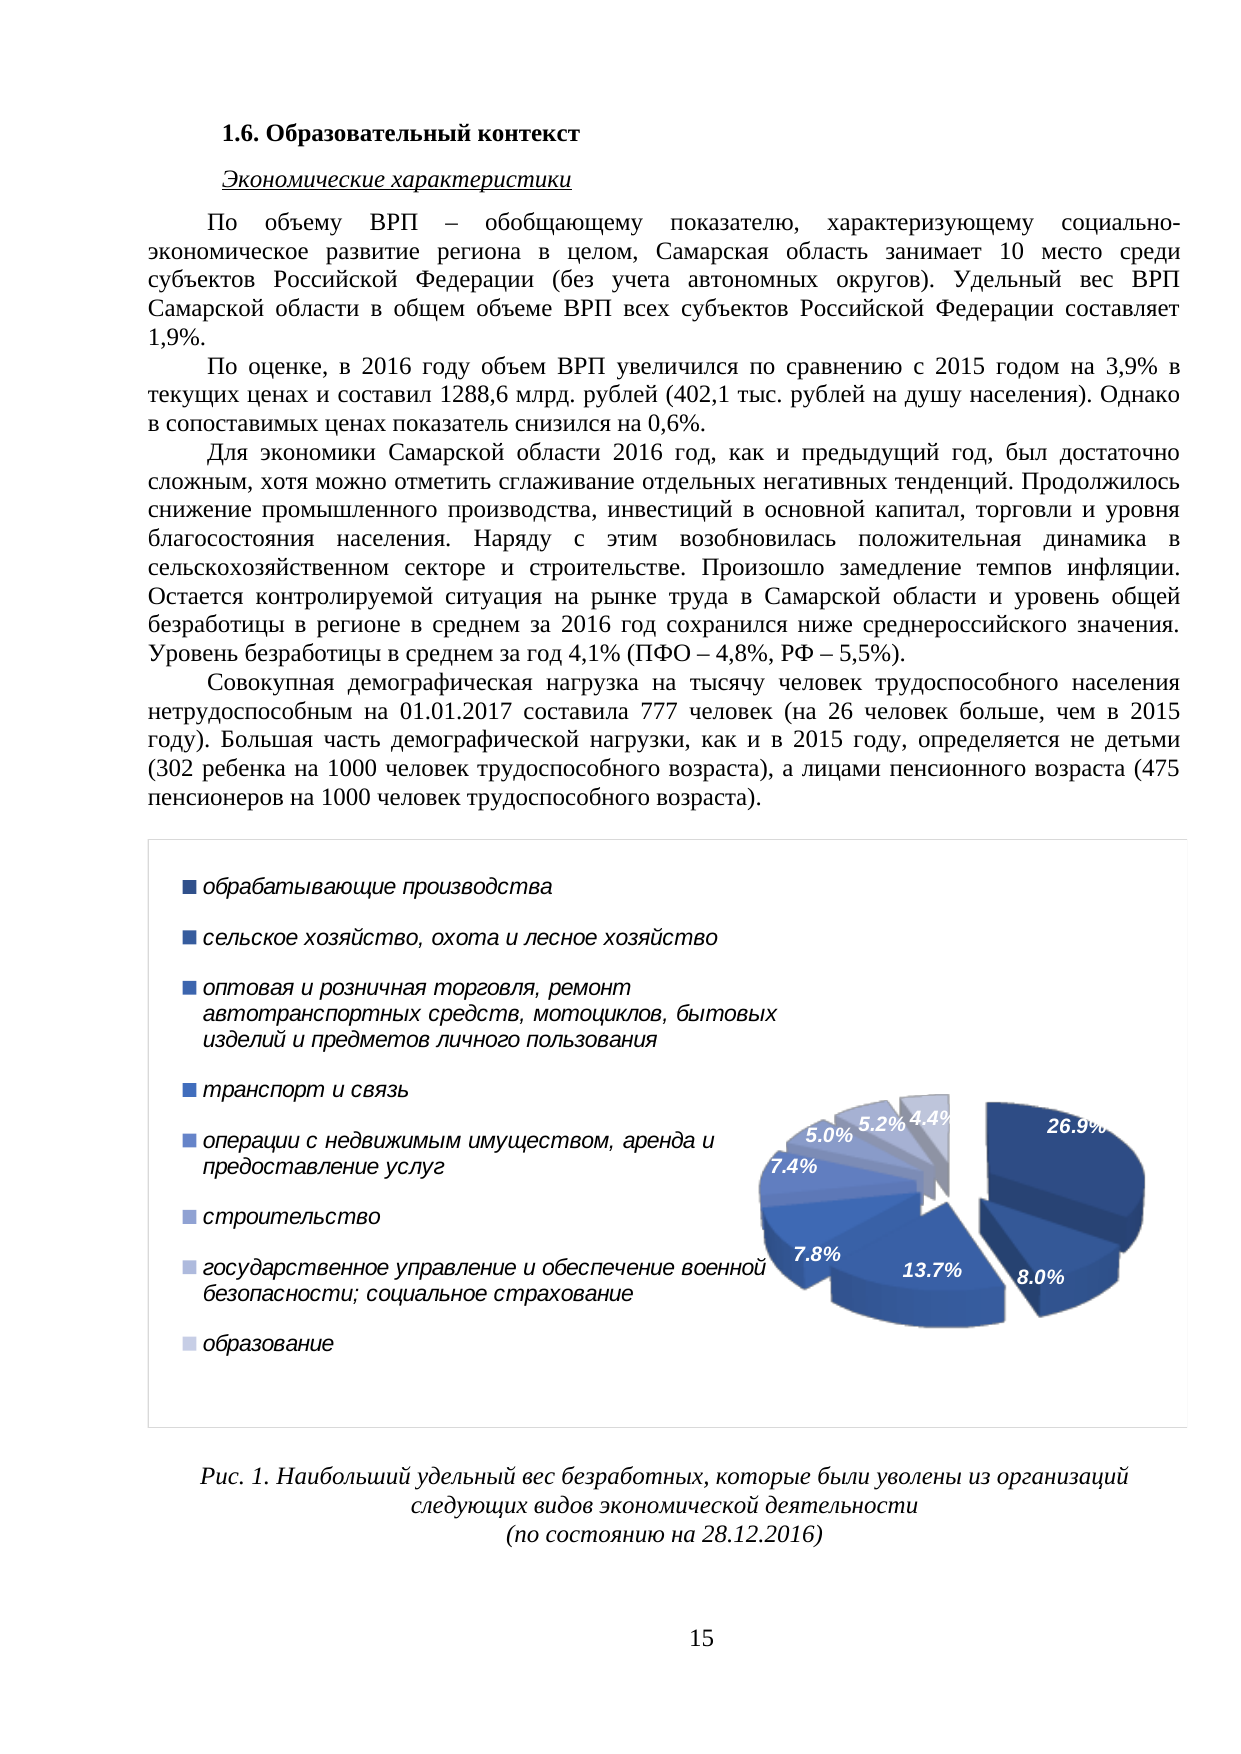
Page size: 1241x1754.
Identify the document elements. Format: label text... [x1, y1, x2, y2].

subtitle 1.6. Образовательный контекст [148, 118, 1181, 147]
text Совокупная демографическая нагрузка на тысячу человек трудоспособного населения нетрудоспособным на 01.01.2017 составила 777 человек (на 26 человек больше, чем в 2015 году). Большая часть демографической нагрузки, как и в 2015 году, определяется не детьми (302 ребенка на 1000 человек трудоспособного возраста), а лицами пенсионного возраста (475 пенсионеров на 1000 человек трудоспособного возраста). [148, 667, 1181, 811]
subtitle Экономические характеристики [148, 164, 1181, 193]
text (по состоянию на 28.12.2016) [148, 1519, 1181, 1548]
text По объему ВРП – обобщающему показателю, характеризующему социально-экономическое развитие региона в целом, Самарская область занимает 10 место среди субъектов Российской Федерации (без учета автономных округов). Удельный вес ВРП Самарской области в общем объеме ВРП всех субъектов Российской Федерации составляет 1,9%. [148, 207, 1181, 351]
text Рис. 1. Наибольший удельный вес безработных, которые были уволены из организаций следующих видов экономической деятельности [148, 1461, 1181, 1519]
text По оценке, в 2016 году объем ВРП увеличился по сравнению с 2015 годом на 3,9% в текущих ценах и составил 1288,6 млрд. рублей (402,1 тыс. рублей на душу населения). Однако в сопоставимых ценах показатель снизился на 0,6%. [148, 351, 1181, 437]
text Для экономики Самарской области 2016 год, как и предыдущий год, был достаточно сложным, хотя можно отметить сглаживание отдельных негативных тенденций. Продолжилось снижение промышленного производства, инвестиций в основной капитал, торговли и уровня благосостояния населения. Наряду с этим возобновилась положительная динамика в сельскохозяйственном секторе и строительстве. Произошло замедление темпов инфляции. Остается контролируемой ситуация на рынке труда в Самарской области и уровень общей безработицы в регионе в среднем за 2016 год сохранился ниже среднероссийского значения. Уровень безработицы в среднем за год 4,1% (ПФО – 4,8%, РФ – 5,5%). [148, 437, 1181, 667]
